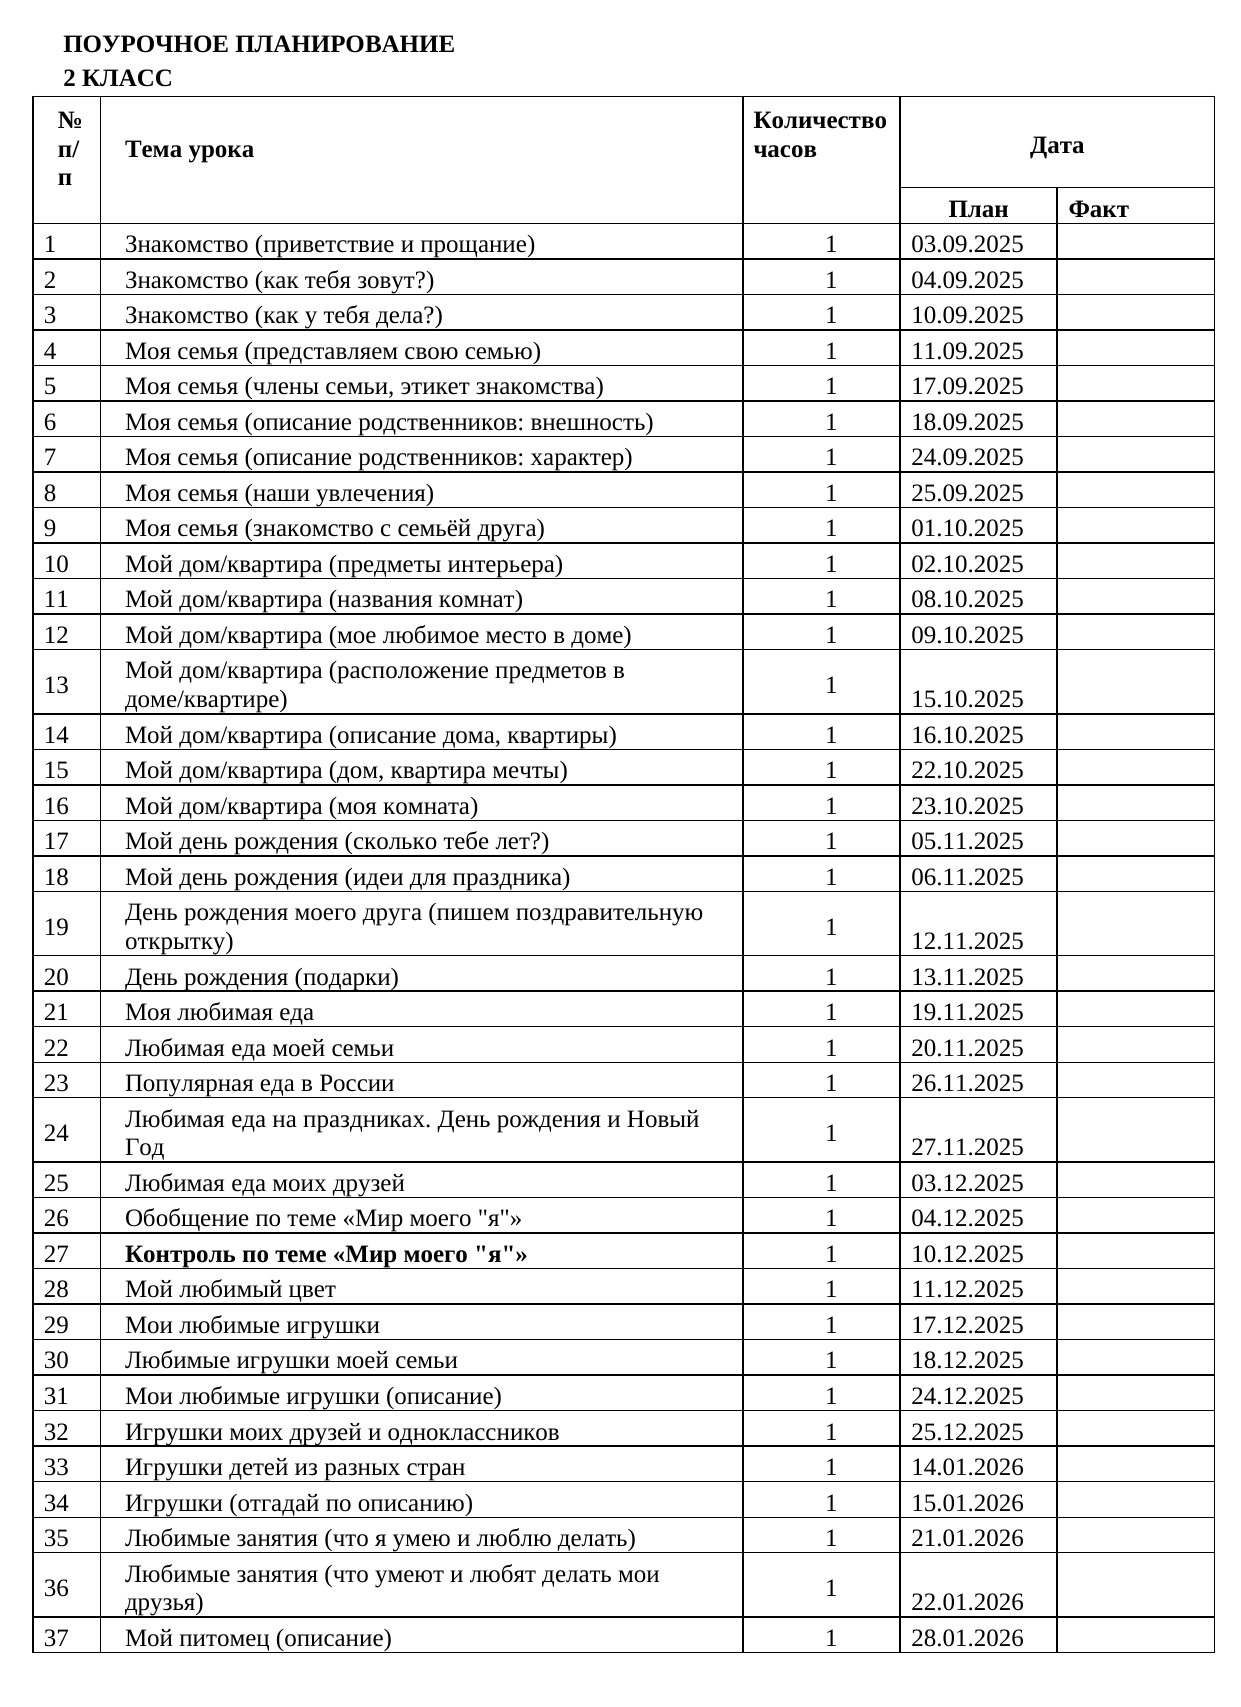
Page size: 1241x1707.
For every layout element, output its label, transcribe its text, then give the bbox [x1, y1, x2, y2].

table_cell Мои любимые игрушки [101, 1305, 742, 1339]
table_cell 1 [744, 1269, 899, 1303]
table_cell 30 [34, 1340, 100, 1374]
table_cell Моя семья (члены семьи, этикет знакомства) [101, 366, 742, 400]
table_cell 19.11.2025 [901, 992, 1056, 1026]
table_cell Обобщение по теме «Мир моего "я"» [101, 1198, 742, 1232]
table_header Дата [901, 97, 1214, 187]
table_cell Мой дом/квартира (дом, квартира мечты) [101, 750, 742, 784]
table_cell 19 [34, 892, 100, 955]
text ПОУРОЧНОЕ ПЛАНИРОВАНИЕ [57, 29, 1181, 58]
table_cell 31 [34, 1376, 100, 1410]
table_cell 15 [34, 750, 100, 784]
table_cell 34 [34, 1482, 100, 1516]
table_cell 10 [34, 544, 100, 578]
table_cell 18.12.2025 [901, 1340, 1056, 1374]
table_cell [1058, 1027, 1214, 1061]
table_cell 25 [34, 1163, 100, 1197]
table_cell [1058, 402, 1214, 436]
table_cell [1058, 1198, 1214, 1232]
table_cell Мой день рождения (сколько тебе лет?) [101, 821, 742, 855]
table_cell 18.09.2025 [901, 402, 1056, 436]
table_cell Моя семья (наши увлечения) [101, 473, 742, 507]
table_cell [1058, 1163, 1214, 1197]
table_cell Любимые игрушки моей семьи [101, 1340, 742, 1374]
table_cell 15.10.2025 [901, 650, 1056, 713]
table_cell Мой день рождения (идеи для праздника) [101, 857, 742, 891]
table_cell 11.09.2025 [901, 331, 1056, 364]
table_cell 24 [34, 1098, 100, 1161]
table_cell Факт [1058, 188, 1214, 222]
table_cell 04.12.2025 [901, 1198, 1056, 1232]
text 2 КЛАСС [57, 63, 1181, 91]
table_cell 9 [34, 508, 100, 542]
table_cell 24.09.2025 [901, 437, 1056, 471]
table_cell 1 [744, 508, 899, 542]
table_cell 1 [744, 892, 899, 955]
table_cell 14 [34, 715, 100, 748]
table_cell Моя семья (представляем свою семью) [101, 331, 742, 364]
table_cell 36 [34, 1553, 100, 1616]
table_cell 27 [34, 1234, 100, 1268]
table_cell Мой дом/квартира (мое любимое место в доме) [101, 615, 742, 649]
table_cell Моя семья (знакомство с семьёй друга) [101, 508, 742, 542]
table_cell 1 [744, 1482, 899, 1516]
table_cell Игрушки детей из разных стран [101, 1447, 742, 1481]
table_cell [1058, 1098, 1214, 1161]
table_cell [1058, 437, 1214, 471]
table_cell 1 [744, 1198, 899, 1232]
table_cell 21.01.2026 [901, 1518, 1056, 1552]
table_cell 1 [744, 295, 899, 329]
table_cell [1058, 1376, 1214, 1410]
table_cell 1 [744, 1376, 899, 1410]
table_cell 1 [744, 956, 899, 990]
table_cell 1 [744, 1098, 899, 1161]
table_cell 06.11.2025 [901, 857, 1056, 891]
table_cell 1 [744, 821, 899, 855]
table_cell [1058, 857, 1214, 891]
table_cell 29 [34, 1305, 100, 1339]
table_cell 13.11.2025 [901, 956, 1056, 990]
table_cell 17.09.2025 [901, 366, 1056, 400]
table_cell [1058, 786, 1214, 819]
table_cell [1058, 992, 1214, 1026]
table_cell [1058, 1618, 1214, 1652]
table_cell 2 [34, 260, 100, 293]
table_cell 1 [744, 715, 899, 748]
table_cell 10.12.2025 [901, 1234, 1056, 1268]
table_cell 1 [744, 1411, 899, 1445]
table_cell Моя семья (описание родственников: характер) [101, 437, 742, 471]
table_cell 8 [34, 473, 100, 507]
table_cell 12.11.2025 [901, 892, 1056, 955]
table_cell Любимые занятия (что умеют и любят делать мои друзья) [101, 1553, 742, 1616]
table_cell 28.01.2026 [901, 1618, 1056, 1652]
table_cell 1 [744, 473, 899, 507]
table_cell Моя семья (описание родственников: внешность) [101, 402, 742, 436]
table_cell 10.09.2025 [901, 295, 1056, 329]
table_cell [1058, 508, 1214, 542]
table_cell 37 [34, 1618, 100, 1652]
table_cell 17.12.2025 [901, 1305, 1056, 1339]
table_cell 23 [34, 1063, 100, 1097]
table_cell 11 [34, 579, 100, 613]
table_cell 13 [34, 650, 100, 713]
table_cell [1058, 1340, 1214, 1374]
table_cell Мой любимый цвет [101, 1269, 742, 1303]
table_cell [1058, 1447, 1214, 1481]
table_cell [1058, 956, 1214, 990]
table_cell 18 [34, 857, 100, 891]
table_cell [1058, 224, 1214, 258]
table_cell 1 [744, 750, 899, 784]
table_cell 09.10.2025 [901, 615, 1056, 649]
table_cell 3 [34, 295, 100, 329]
table_cell 14.01.2026 [901, 1447, 1056, 1481]
table_cell 20.11.2025 [901, 1027, 1056, 1061]
table_cell [1058, 1411, 1214, 1445]
table_cell 24.12.2025 [901, 1376, 1056, 1410]
table_cell [1058, 715, 1214, 748]
table_cell Популярная еда в России [101, 1063, 742, 1097]
table_cell 1 [34, 224, 100, 258]
table_cell Мой дом/квартира (названия комнат) [101, 579, 742, 613]
table_cell Мой дом/квартира (предметы интерьера) [101, 544, 742, 578]
table_cell 1 [744, 224, 899, 258]
table_cell 20 [34, 956, 100, 990]
table_cell Знакомство (приветствие и прощание) [101, 224, 742, 258]
table_cell Знакомство (как у тебя дела?) [101, 295, 742, 329]
table_cell Мои любимые игрушки (описание) [101, 1376, 742, 1410]
table_cell Любимая еда моих друзей [101, 1163, 742, 1197]
table_cell Игрушки моих друзей и одноклассников [101, 1411, 742, 1445]
table_cell 4 [34, 331, 100, 364]
table_cell 03.12.2025 [901, 1163, 1056, 1197]
table_cell 7 [34, 437, 100, 471]
table_cell 12 [34, 615, 100, 649]
table_cell 01.10.2025 [901, 508, 1056, 542]
table_cell День рождения (подарки) [101, 956, 742, 990]
table_cell 03.09.2025 [901, 224, 1056, 258]
table_cell 08.10.2025 [901, 579, 1056, 613]
table_cell [1058, 750, 1214, 784]
table_cell 22 [34, 1027, 100, 1061]
table_cell 21 [34, 992, 100, 1026]
table_cell [1058, 1234, 1214, 1268]
table_cell [1058, 473, 1214, 507]
table_cell 35 [34, 1518, 100, 1552]
table_cell 23.10.2025 [901, 786, 1056, 819]
table_cell Любимые занятия (что я умею и люблю делать) [101, 1518, 742, 1552]
table_cell 1 [744, 331, 899, 364]
table_cell [1058, 615, 1214, 649]
table_cell Любимая еда моей семьи [101, 1027, 742, 1061]
table_cell 1 [744, 544, 899, 578]
table_header № п/п [34, 97, 100, 222]
table_cell [1058, 544, 1214, 578]
table_cell 11.12.2025 [901, 1269, 1056, 1303]
table_cell 1 [744, 1618, 899, 1652]
table_cell [1058, 1518, 1214, 1552]
table_cell План [901, 188, 1056, 222]
table_cell [1058, 892, 1214, 955]
table_cell 1 [744, 1234, 899, 1268]
table_cell 1 [744, 1163, 899, 1197]
table_cell 1 [744, 260, 899, 293]
table_cell Мой дом/квартира (расположение предметов в доме/квартире) [101, 650, 742, 713]
table_cell [1058, 579, 1214, 613]
table_cell Игрушки (отгадай по описанию) [101, 1482, 742, 1516]
table_cell [1058, 1063, 1214, 1097]
table_cell [1058, 260, 1214, 293]
table_cell 1 [744, 1305, 899, 1339]
table_cell Мой дом/квартира (моя комната) [101, 786, 742, 819]
table_cell [1058, 331, 1214, 364]
table_cell 1 [744, 1447, 899, 1481]
table_cell 26.11.2025 [901, 1063, 1056, 1097]
table_cell 1 [744, 579, 899, 613]
table_cell 1 [744, 1340, 899, 1374]
table_cell 04.09.2025 [901, 260, 1056, 293]
table_cell 17 [34, 821, 100, 855]
table_cell 33 [34, 1447, 100, 1481]
table_cell 02.10.2025 [901, 544, 1056, 578]
table_cell 25.12.2025 [901, 1411, 1056, 1445]
table_cell 1 [744, 615, 899, 649]
table_cell 27.11.2025 [901, 1098, 1056, 1161]
table_cell 32 [34, 1411, 100, 1445]
table_cell 6 [34, 402, 100, 436]
table_cell Моя любимая еда [101, 992, 742, 1026]
table_cell 16 [34, 786, 100, 819]
table_cell 1 [744, 992, 899, 1026]
table_cell 1 [744, 402, 899, 436]
table_cell 05.11.2025 [901, 821, 1056, 855]
table_cell День рождения моего друга (пишем поздравительную открытку) [101, 892, 742, 955]
table_cell 1 [744, 650, 899, 713]
table_cell 1 [744, 786, 899, 819]
table_cell 1 [744, 1027, 899, 1061]
table_cell [1058, 1553, 1214, 1616]
table_cell 15.01.2026 [901, 1482, 1056, 1516]
table_cell Контроль по теме «Мир моего "я"» [101, 1234, 742, 1268]
table_cell 22.10.2025 [901, 750, 1056, 784]
table_cell 1 [744, 1063, 899, 1097]
table_header Количество часов [744, 97, 899, 222]
table_cell Мой дом/квартира (описание дома, квартиры) [101, 715, 742, 748]
table_cell 1 [744, 857, 899, 891]
table_cell 5 [34, 366, 100, 400]
table_header Тема урока [101, 97, 742, 222]
table_cell Знакомство (как тебя зовут?) [101, 260, 742, 293]
table_cell [1058, 1269, 1214, 1303]
table_cell [1058, 650, 1214, 713]
table_cell 26 [34, 1198, 100, 1232]
table_cell 22.01.2026 [901, 1553, 1056, 1616]
table_cell 1 [744, 1553, 899, 1616]
table_cell [1058, 1305, 1214, 1339]
table_cell [1058, 1482, 1214, 1516]
table_cell [1058, 366, 1214, 400]
table_cell 1 [744, 366, 899, 400]
table_cell [1058, 821, 1214, 855]
table_cell Мой питомец (описание) [101, 1618, 742, 1652]
table_cell 25.09.2025 [901, 473, 1056, 507]
table_cell Любимая еда на праздниках. День рождения и Новый Год [101, 1098, 742, 1161]
table_cell 1 [744, 1518, 899, 1552]
table_cell [1058, 295, 1214, 329]
table_cell 28 [34, 1269, 100, 1303]
table_cell 16.10.2025 [901, 715, 1056, 748]
table_cell 1 [744, 437, 899, 471]
